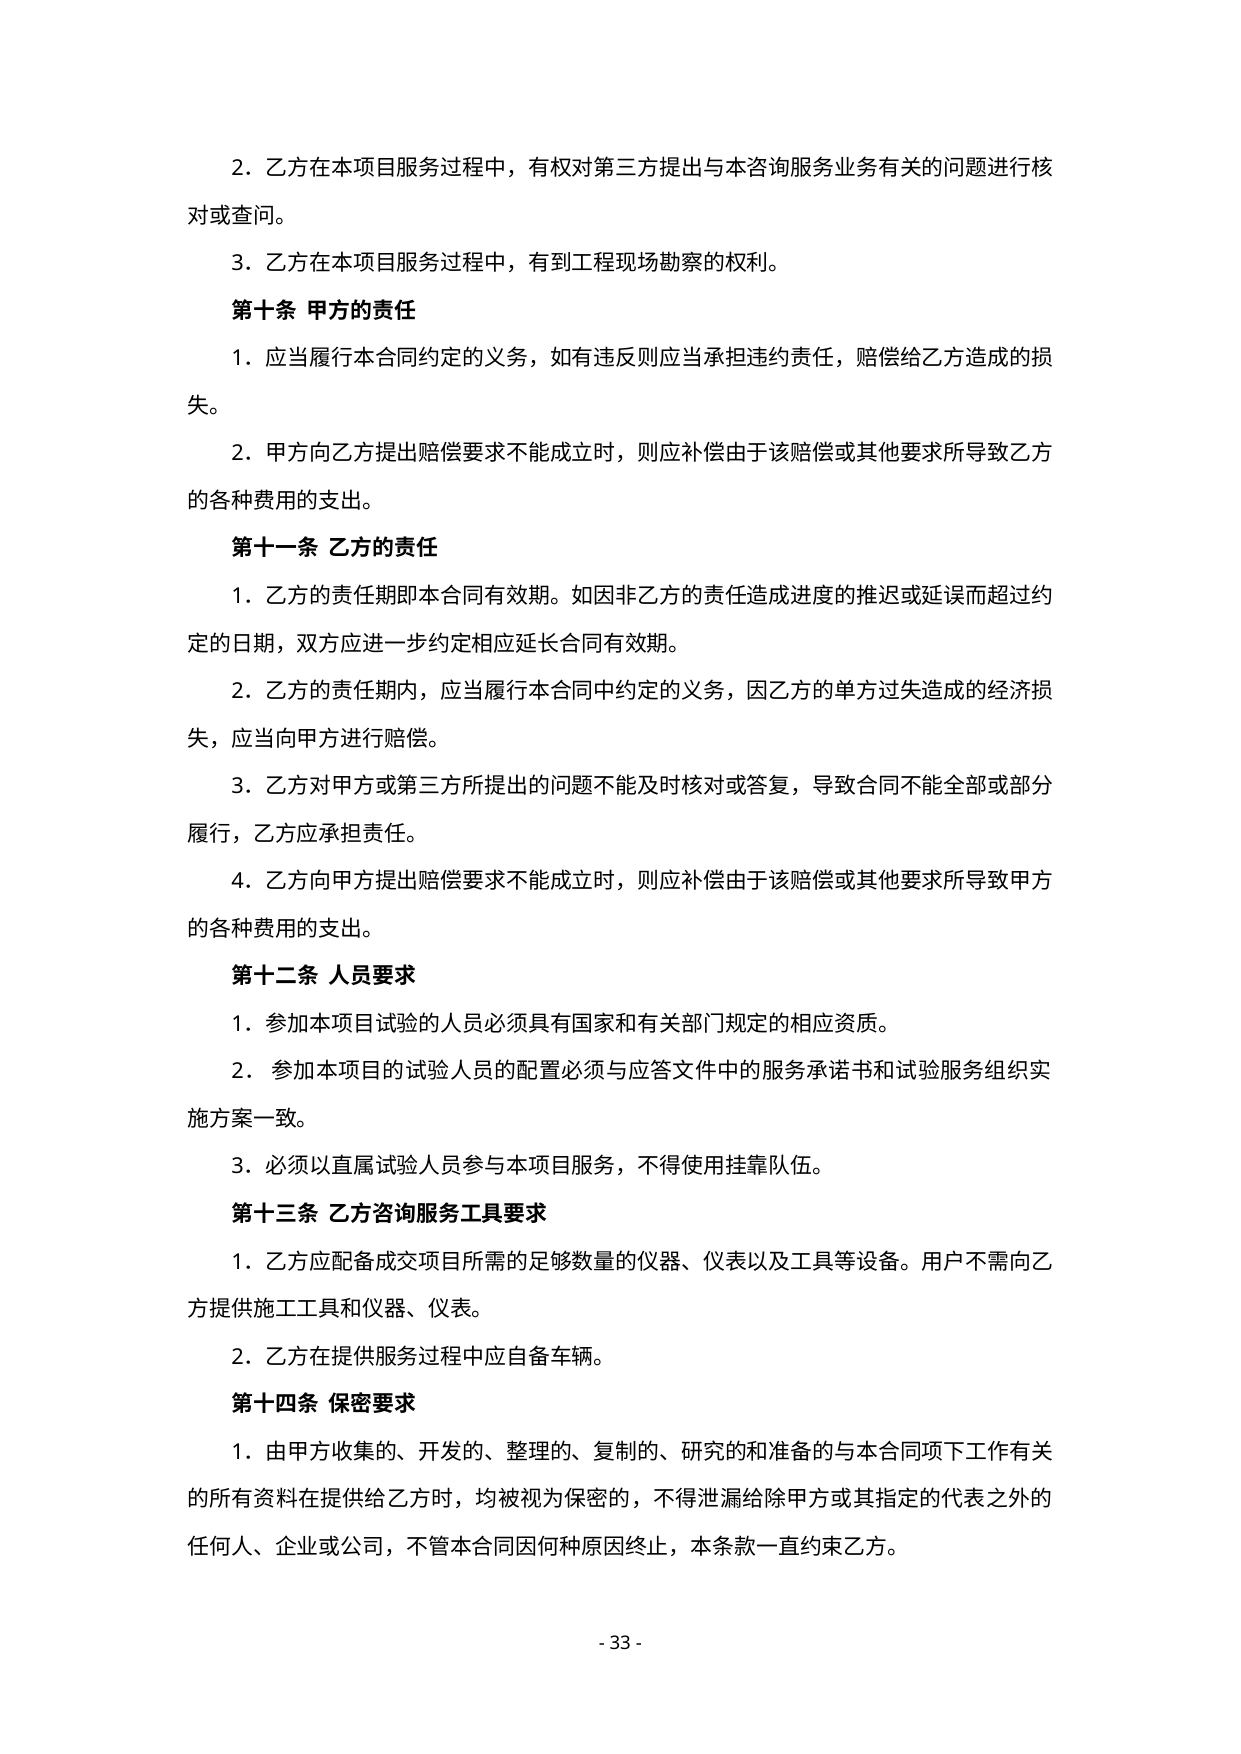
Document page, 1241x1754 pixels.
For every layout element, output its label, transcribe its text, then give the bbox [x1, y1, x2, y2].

text 1．乙方应配备成交项目所需的足够数量的仪器、仪表以及工具等设备。用户不需向乙方提供施工工具和仪器、仪表。 [187, 1244, 1053, 1323]
text 第十二条 人员要求 [187, 958, 1053, 990]
text 3．乙方对甲方或第三方所提出的问题不能及时核对或答复，导致合同不能全部或部分履行，乙方应承担责任。 [187, 768, 1053, 847]
text 1．应当履行本合同约定的义务，如有违反则应当承担违约责任，赔偿给乙方造成的损失。 [187, 340, 1053, 419]
text 1．参加本项目试验的人员必须具有国家和有关部门规定的相应资质。 [187, 1006, 1053, 1038]
text 2．乙方的责任期内，应当履行本合同中约定的义务，因乙方的单方过失造成的经济损失，应当向甲方进行赔偿。 [187, 673, 1053, 752]
text 第十四条 保密要求 [187, 1386, 1053, 1418]
text 3．乙方在本项目服务过程中，有到工程现场勘察的权利。 [187, 245, 1053, 277]
text 1．乙方的责任期即本合同有效期。如因非乙方的责任造成进度的推迟或延误而超过约定的日期，双方应进一步约定相应延长合同有效期。 [187, 578, 1053, 657]
text 第十一条 乙方的责任 [187, 530, 1053, 562]
text 2．甲方向乙方提出赔偿要求不能成立时，则应补偿由于该赔偿或其他要求所导致乙方的各种费用的支出。 [187, 435, 1053, 514]
text 2． 参加本项目的试验人员的配置必须与应答文件中的服务承诺书和试验服务组织实施方案一致。 [187, 1053, 1053, 1133]
text 4．乙方向甲方提出赔偿要求不能成立时，则应补偿由于该赔偿或其他要求所导致甲方的各种费用的支出。 [187, 863, 1053, 942]
text 3．必须以直属试验人员参与本项目服务，不得使用挂靠队伍。 [187, 1148, 1053, 1180]
text 2．乙方在提供服务过程中应自备车辆。 [187, 1339, 1053, 1371]
text 第十条 甲方的责任 [187, 293, 1053, 324]
text 1．由甲方收集的、开发的、整理的、复制的、研究的和准备的与本合同项下工作有关的所有资料在提供给乙方时，均被视为保密的，不得泄漏给除甲方或其指定的代表之外的任何人、企业或公司，不管本合同因何种原因终止，本条款一直约束乙方。 [187, 1434, 1053, 1561]
text 2．乙方在本项目服务过程中，有权对第三方提出与本咨询服务业务有关的问题进行核对或查问。 [187, 150, 1053, 229]
text 第十三条 乙方咨询服务工具要求 [187, 1196, 1053, 1228]
